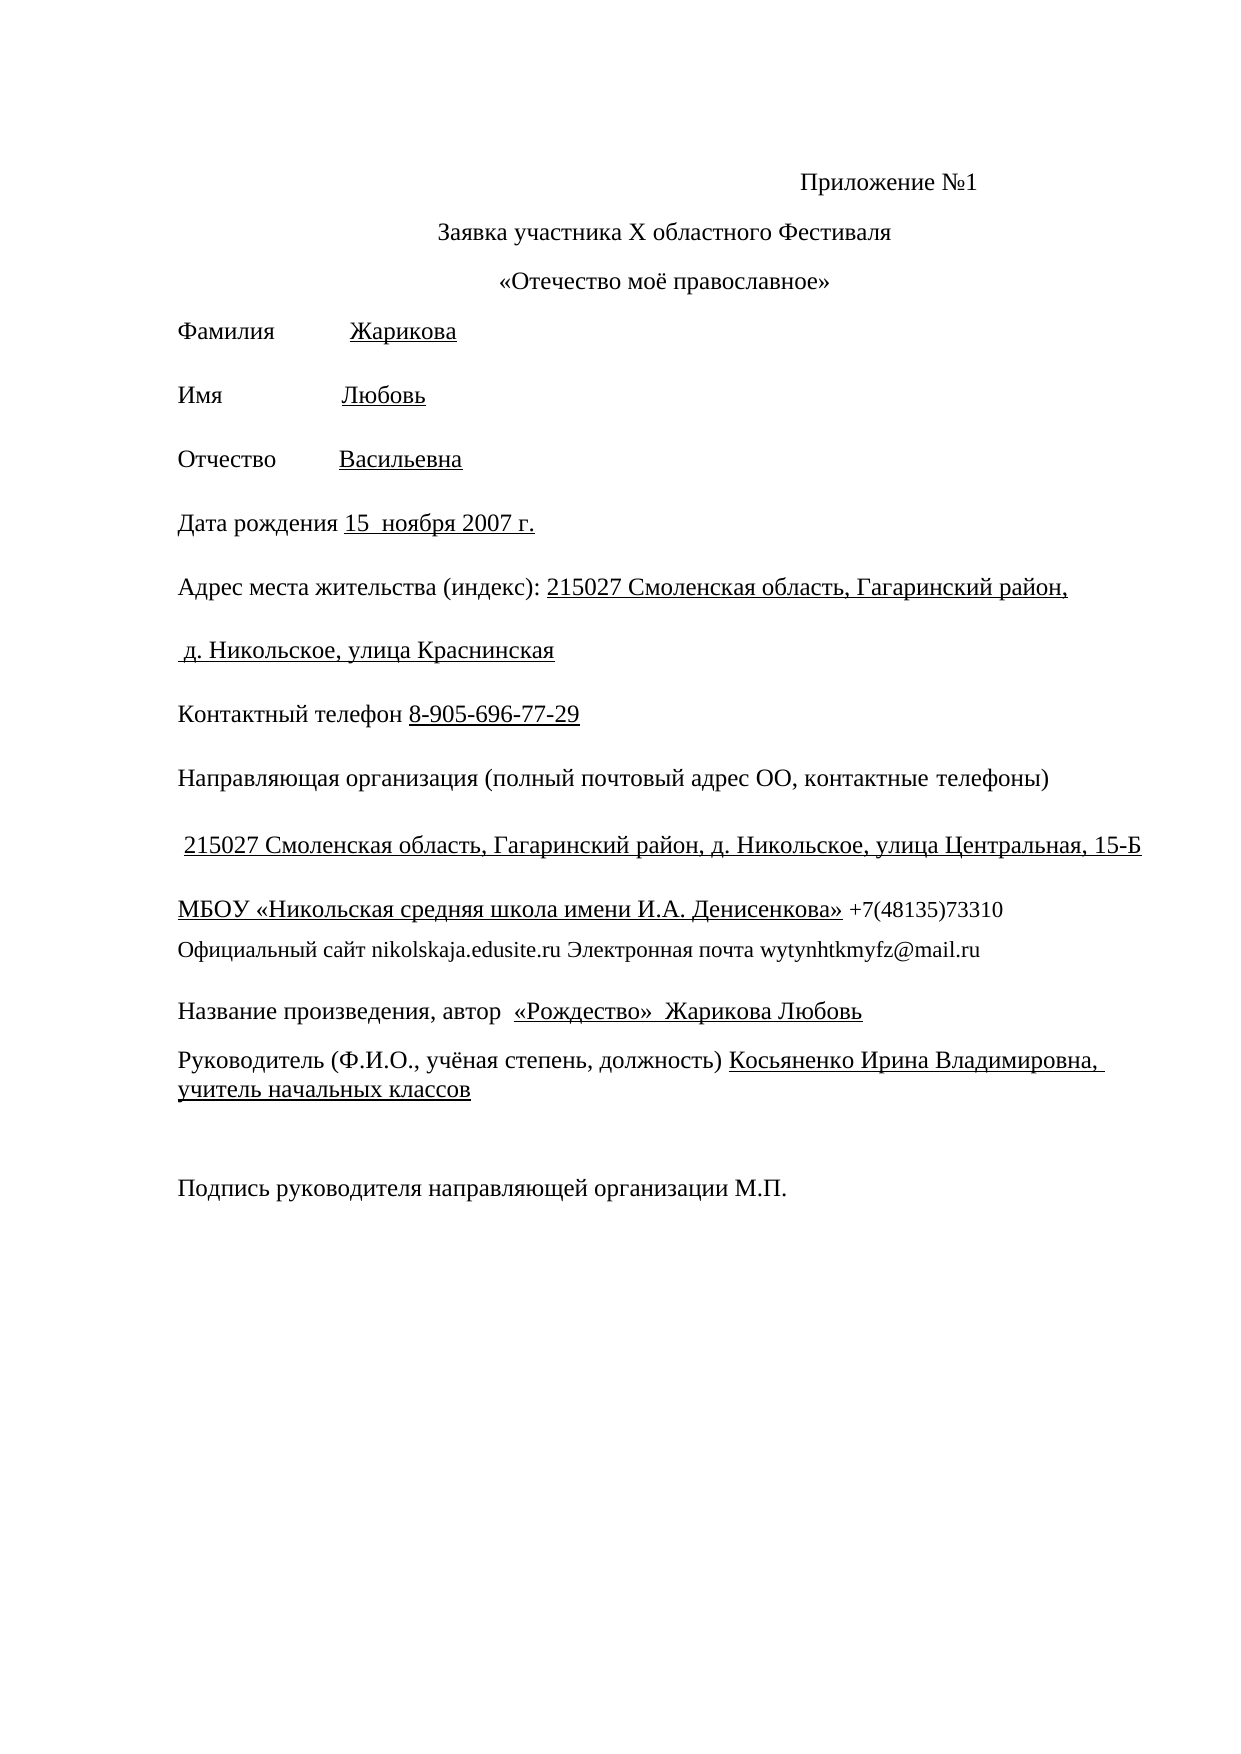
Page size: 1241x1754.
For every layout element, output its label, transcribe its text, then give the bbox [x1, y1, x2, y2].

text Название произведения, автор «Рождество» Жарикова Любовь [177, 996, 1152, 1025]
text Адрес места жительства (индекс): 215027 Смоленская область, Гагаринский район, [177, 572, 1152, 600]
text Приложение №1 [546, 167, 1152, 196]
text д. Никольское, улица Краснинская [177, 636, 1152, 664]
text Направляющая организация (полный почтовый адрес ОО, контактные телефоны) [177, 763, 1152, 792]
text Подпись руководителя направляющей организации М.П. [177, 1173, 1152, 1202]
text Заявка участника Х областного Фестиваля [177, 217, 1152, 245]
text Руководитель (Ф.И.О., учёная степень, должность) Косьяненко Ирина Владимировна, учитель начальных классов [177, 1046, 1152, 1103]
text 215027 Смоленская область, Гагаринский район, д. Никольское, улица Центральная, 15-Б [177, 830, 1152, 858]
text МБОУ «Никольская средняя школа имени И.А. Денисенкова» +7(48135)73310 Официальный сайт nikolskaja.edusite.ru Электронная почта wytynhtkmyfz@mail.ru [177, 894, 1152, 962]
text «Отечество моё православное» [177, 266, 1152, 295]
text Отчество Васильевна [177, 444, 1152, 472]
text Имя Любовь [177, 380, 1152, 408]
text Фамилия Жарикова [177, 316, 1152, 344]
text Контактный телефон 8-905-696-77-29 [177, 699, 1152, 728]
text Дата рождения 15 ноября 2007 г. [177, 508, 1152, 536]
